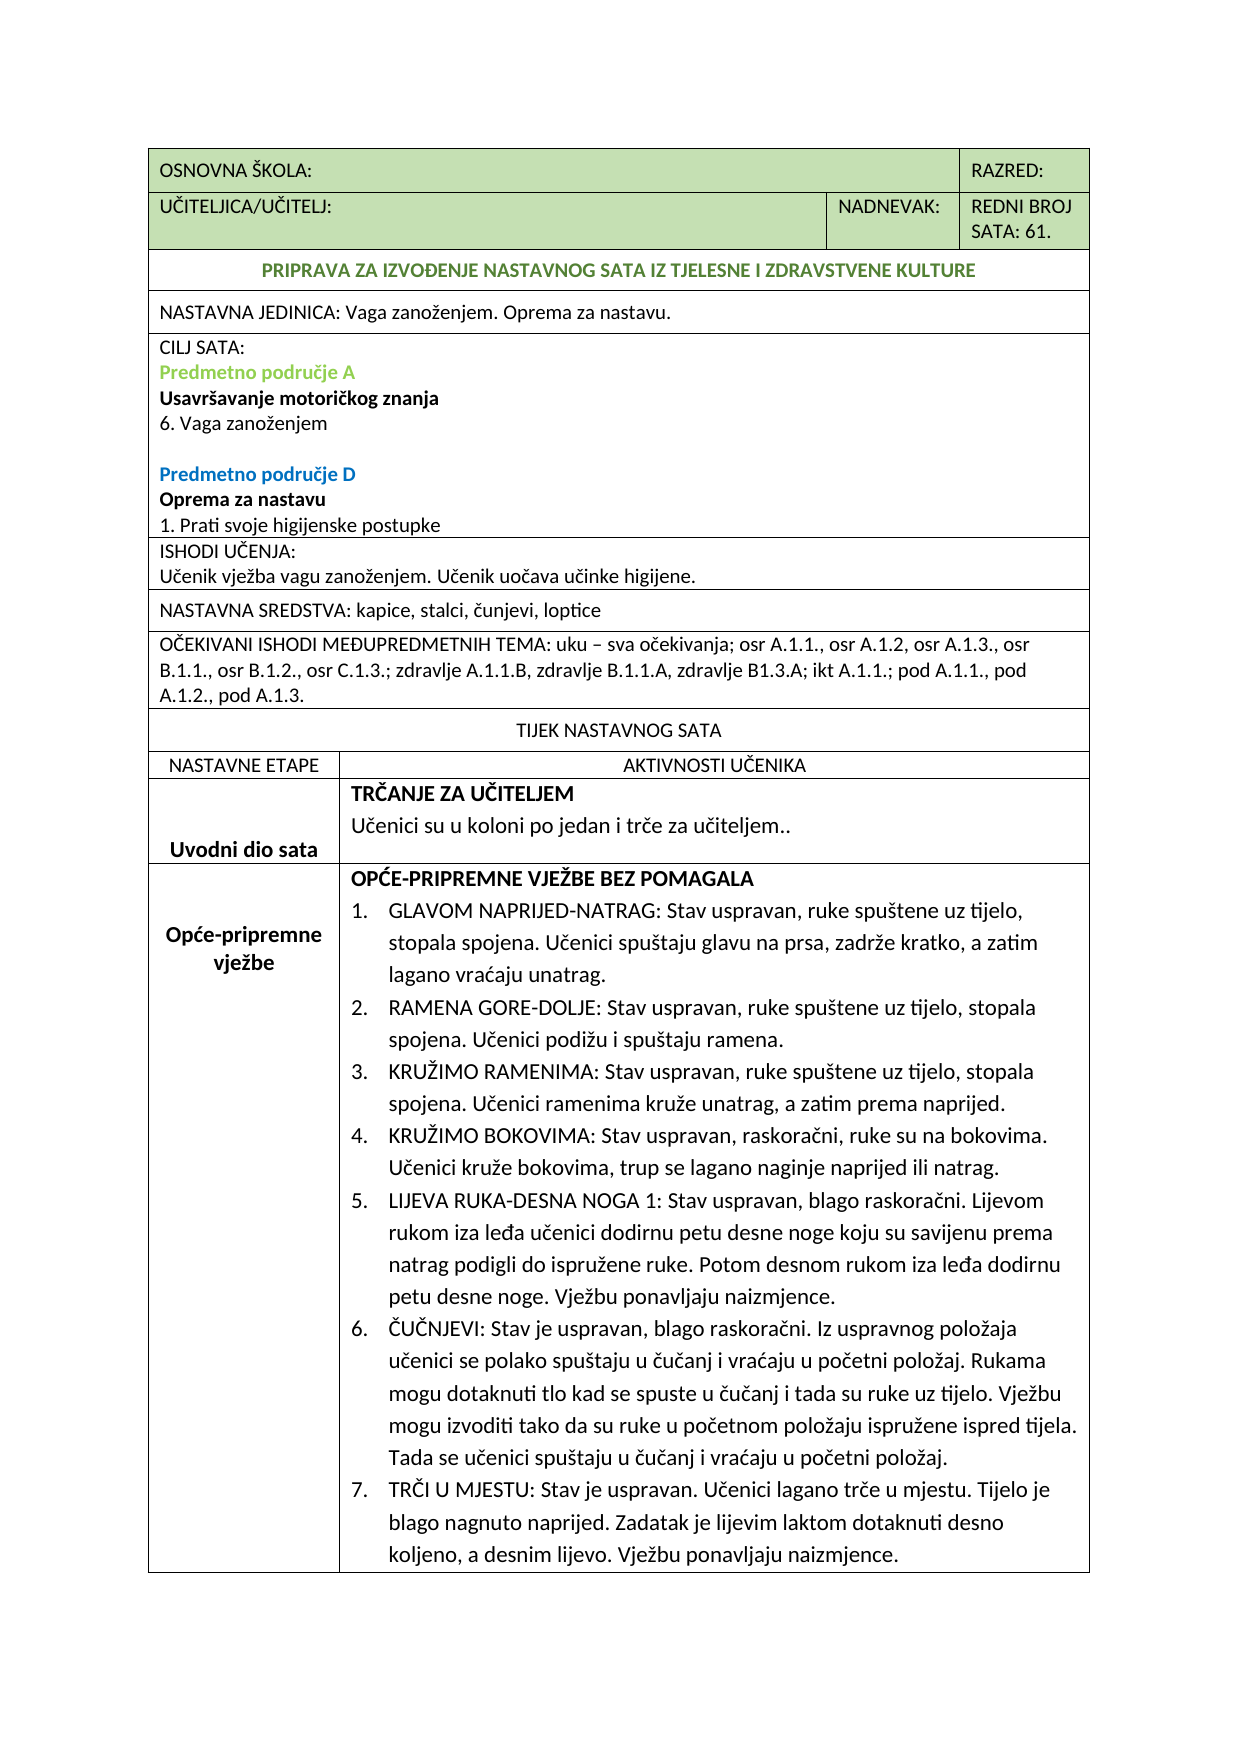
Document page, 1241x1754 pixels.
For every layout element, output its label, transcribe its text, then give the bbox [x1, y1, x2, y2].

table_cell ISHODI UČENJA: Učenik vježba vagu zanoženjem. Učenik uočava učinke higijene. [149, 538, 1089, 589]
table_cell Opće-pripremne vježbe [149, 864, 339, 1572]
table_cell CILJ SATA: Predmetno područje A Usavršavanje motoričkog znanja 6. Vaga zanoženjem Predmetno područje D Oprema za nastavu 1. Prati svoje higijenske postupke [149, 334, 1089, 537]
table_cell AKTIVNOSTI UČENIKA [340, 752, 1089, 778]
table_cell NASTAVNA SREDSTVA: kapice, stalci, čunjevi, loptice [149, 590, 1089, 631]
table_cell OPĆE-PRIPREMNE VJEŽBE BEZ POMAGALA GLAVOM NAPRIJED-NATRAG: Stav uspravan, ruke spuštene uz tijelo, stopala spojena. Učenici spuštaju glavu na prsa, zadrže kratko, a zatim lagano vraćaju unatrag. RAMENA GORE-DOLJE: Stav uspravan, ruke spuštene uz tijelo, stopala spojena. Učenici podižu i spuštaju ramena. KRUŽIMO RAMENIMA: Stav uspravan, ruke spuštene uz tijelo, stopala spojena. Učenici ramenima kruže unatrag, a zatim prema naprijed. KRUŽIMO BOKOVIMA: Stav uspravan, raskoračni, ruke su na bokovima. Učenici kruže bokovima, trup se lagano naginje naprijed ili natrag. LIJEVA RUKA-DESNA NOGA 1: Stav uspravan, blago raskoračni. Lijevom rukom iza leđa učenici dodirnu petu desne noge koju su savijenu prema natrag podigli do ispružene ruke. Potom desnom rukom iza leđa dodirnu petu desne noge. Vježbu ponavljaju naizmjence. ČUČNJEVI: Stav je uspravan, blago raskoračni. Iz uspravnog položaja učenici se polako spuštaju u čučanj i vraćaju u početni položaj. Rukama mogu dotaknuti tlo kad se spuste u čučanj i tada su ruke uz tijelo. Vježbu mogu izvoditi tako da su ruke u početnom položaju ispružene ispred tijela. Tada se učenici spuštaju u čučanj i vraćaju u početni položaj. TRČI U MJESTU: Stav je uspravan. Učenici lagano trče u mjestu. Tijelo je blago nagnuto naprijed. Zadatak je lijevim laktom dotaknuti desno koljeno, a desnim lijevo. Vježbu ponavljaju naizmjence. [340, 864, 1089, 1572]
table_cell NASTAVNA JEDINICA: Vaga zanoženjem. Oprema za nastavu. [149, 291, 1089, 333]
table_cell OČEKIVANI ISHODI MEĐUPREDMETNIH TEMA: uku – sva očekivanja; osr A.1.1., osr A.1.2, osr A.1.3., osr B.1.1., osr B.1.2., osr C.1.3.; zdravlje A.1.1.B, zdravlje B.1.1.A, zdravlje B1.3.A; ikt A.1.1.; pod A.1.1., pod A.1.2., pod A.1.3. [149, 632, 1089, 708]
table_cell TIJEK NASTAVNOG SATA [149, 709, 1089, 751]
table_cell PRIPRAVA ZA IZVOĐENJE NASTAVNOG SATA IZ TJELESNE I ZDRAVSTVENE KULTURE [149, 250, 1089, 289]
table_cell REDNI BROJ SATA: 61. [960, 193, 1089, 249]
table_cell TRČANJE ZA UČITELJEM Učenici su u koloni po jedan i trče za učiteljem.. [340, 779, 1089, 863]
table_header OSNOVNA ŠKOLA: [149, 149, 959, 192]
table_cell NASTAVNE ETAPE [149, 752, 339, 778]
table_cell Uvodni dio sata [149, 779, 339, 863]
table_header RAZRED: [960, 149, 1089, 192]
table_cell UČITELJICA/UČITELJ: [149, 193, 826, 249]
table_cell NADNEVAK: [827, 193, 959, 249]
